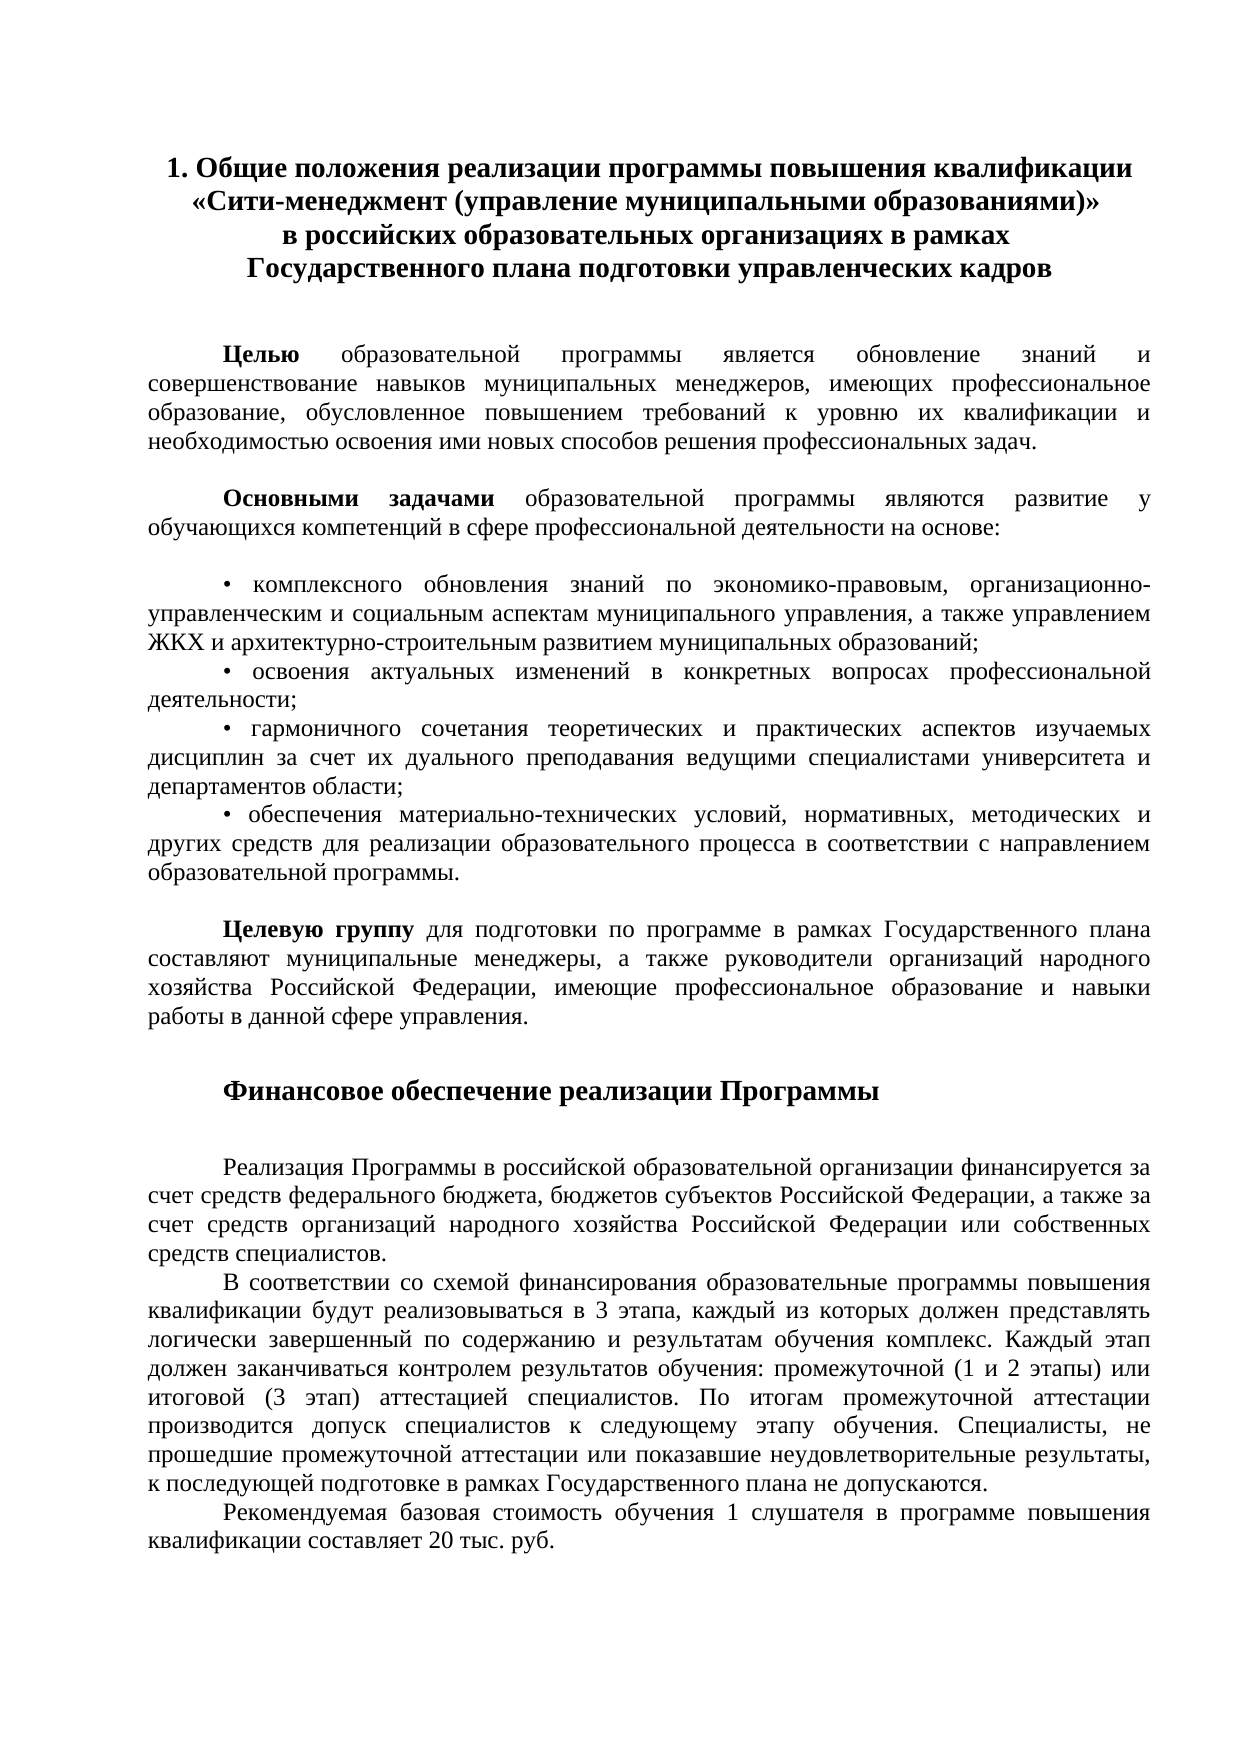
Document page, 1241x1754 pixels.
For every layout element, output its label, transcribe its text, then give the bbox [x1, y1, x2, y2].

text Реализация Программы в российской образовательной организации финансируется за счет средств федерального бюджета, бюджетов субъектов Российской Федерации, а также за счет средств организаций народного хозяйства Российской Федерации или собственных средств специалистов. [148, 1152, 1152, 1267]
text Целевую группу для подготовки по программе в рамках Государственного плана составляют муниципальные менеджеры, а также руководители организаций народного хозяйства Российской Федерации, имеющие профессиональное образование и навыки работы в данной сфере управления. [148, 914, 1152, 1029]
text Целью образовательной программы является обновление знаний и совершенствование навыков муниципальных менеджеров, имеющих профессиональное образование, обусловленное повышением требований к уровню их квалификации и необходимостью освоения ими новых способов решения профессиональных задач. [148, 339, 1152, 454]
text В соответствии со схемой финансирования образовательные программы повышения квалификации будут реализовываться в 3 этапа, каждый из которых должен представлять логически завершенный по содержанию и результатам обучения комплекс. Каждый этап должен заканчиваться контролем результатов обучения: промежуточной (1 и 2 этапы) или итоговой (3 этап) аттестацией специалистов. По итогам промежуточной аттестации производится допуск специалистов к следующему этапу обучения. Специалисты, не прошедшие промежуточной аттестации или показавшие неудовлетворительные результаты, к последующей подготовке в рамках Государственного плана не допускаются. [148, 1267, 1152, 1497]
text Рекомендуемая базовая стоимость обучения 1 слушателя в программе повышения квалификации составляет 20 тыс. руб. [148, 1497, 1152, 1554]
text • обеспечения материально-технических условий, нормативных, методических и других средств для реализации образовательного процесса в соответствии с направлением образовательной программы. [148, 799, 1152, 886]
text • комплексного обновления знаний по экономико-правовым, организационно- управленческим и социальным аспектам муниципального управления, а также управлением ЖКХ и архитектурно-строительным развитием муниципальных образований; [148, 569, 1152, 656]
text Финансовое обеспечение реализации Программы [148, 1073, 1152, 1106]
text • гармоничного сочетания теоретических и практических аспектов изучаемых дисциплин за счет их дуального преподавания ведущими специалистами университета и департаментов области; [148, 713, 1152, 799]
text Основными задачами образовательной программы являются развитие у обучающихся компетенций в сфере профессиональной деятельности на основе: [148, 483, 1152, 541]
text • освоения актуальных изменений в конкретных вопросах профессиональной деятельности; [148, 656, 1152, 713]
text 1. Общие положения реализации программы повышения квалификации «Сити-менеджмент (управление муниципальными образованиями)» в российских образовательных организациях в рамках Государственного плана подготовки управленческих кадров [148, 150, 1152, 284]
